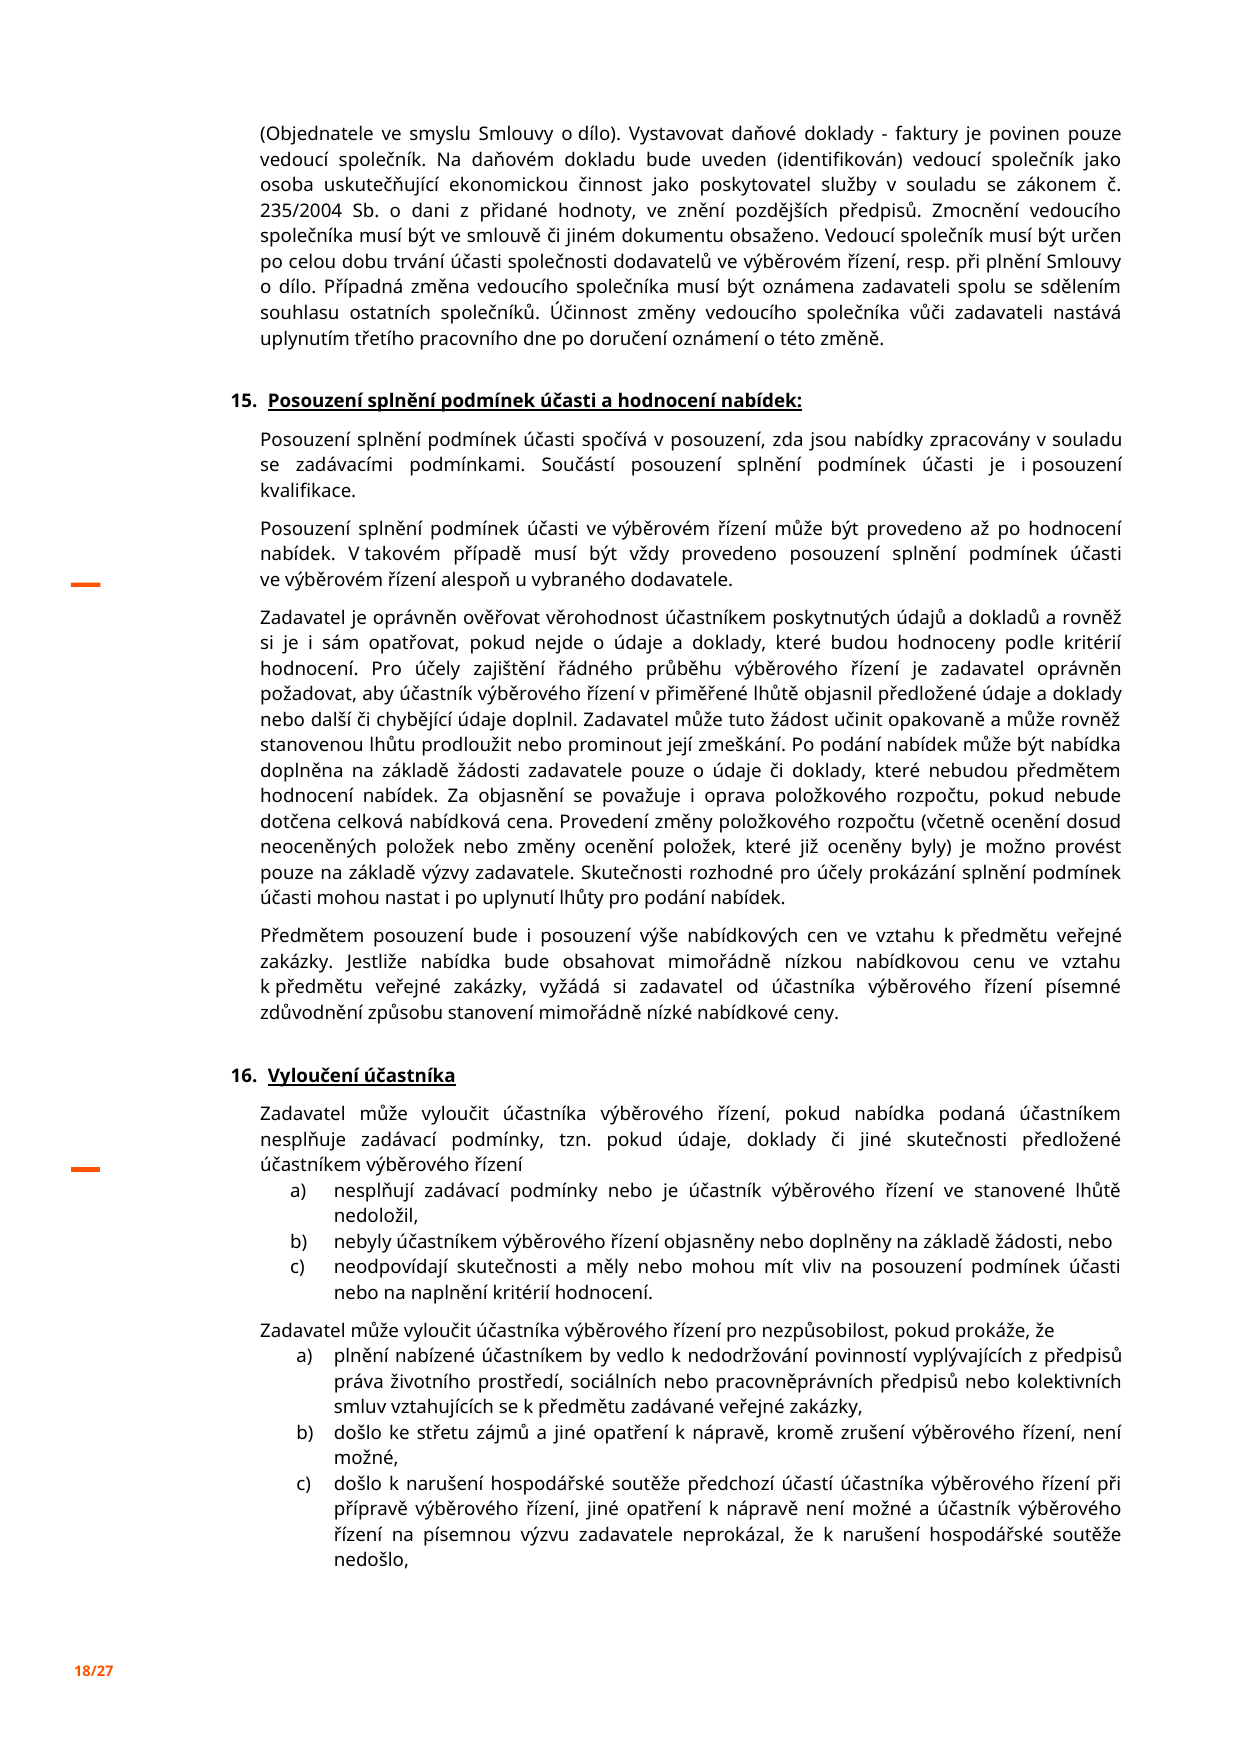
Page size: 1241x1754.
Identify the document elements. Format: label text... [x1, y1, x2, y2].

list Posouzení splnění podmínek účasti a hodnocení nabídek: [230, 388, 1122, 413]
text Zadavatel může vyloučit účastníka výběrového řízení pro nezpůsobilost, pokud prokáže, že [260, 1317, 1122, 1342]
list nebyly účastníkem výběrového řízení objasněny nebo doplněny na základě žádosti, nebo [290, 1228, 1122, 1253]
list došlo ke střetu zájmů a jiné opatření k nápravě, kromě zrušení výběrového řízení, není možné, [296, 1419, 1122, 1470]
list Vyloučení účastníka [230, 1062, 1122, 1088]
list došlo k narušení hospodářské soutěže předchozí účastí účastníka výběrového řízení při přípravě výběrového řízení, jiné opatření k nápravě není možné a účastník výběrového řízení na písemnou výzvu zadavatele neprokázal, že k narušení hospodářské soutěže nedošlo, [296, 1470, 1122, 1572]
text Předmětem posouzení bude i posouzení výše nabídkových cen ve vztahu k předmětu veřejné zakázky. Jestliže nabídka bude obsahovat mimořádně nízkou nabídkovou cenu ve vztahu k předmětu veřejné zakázky, vyžádá si zadavatel od účastníka výběrového řízení písemné zdůvodnění způsobu stanovení mimořádně nízké nabídkové ceny. [260, 923, 1122, 1025]
list plnění nabízené účastníkem by vedlo k nedodržování povinností vyplývajících z předpisů práva životního prostředí, sociálních nebo pracovněprávních předpisů nebo kolektivních smluv vztahujících se k předmětu zadávané veřejné zakázky, [296, 1342, 1122, 1419]
list nesplňují zadávací podmínky nebo je účastník výběrového řízení ve stanovené lhůtě nedoložil, [290, 1177, 1122, 1228]
text Zadavatel je oprávněn ověřovat věrohodnost účastníkem poskytnutých údajů a dokladů a rovněž si je i sám opatřovat, pokud nejde o údaje a doklady, které budou hodnoceny podle kritérií hodnocení. Pro účely zajištění řádného průběhu výběrového řízení je zadavatel oprávněn požadovat, aby účastník výběrového řízení v přiměřené lhůtě objasnil předložené údaje a doklady nebo další či chybějící údaje doplnil. Zadavatel může tuto žádost učinit opakovaně a může rovněž stanovenou lhůtu prodloužit nebo prominout její zmeškání. Po podání nabídek může být nabídka doplněna na základě žádosti zadavatele pouze o údaje či doklady, které nebudou předmětem hodnocení nabídek. Za objasnění se považuje i oprava položkového rozpočtu, pokud nebude dotčena celková nabídková cena. Provedení změny položkového rozpočtu (včetně ocenění dosud neoceněných položek nebo změny ocenění položek, které již oceněny byly) je možno provést pouze na základě výzvy zadavatele. Skutečnosti rozhodné pro účely prokázání splnění podmínek účasti mohou nastat i po uplynutí lhůty pro podání nabídek. [260, 604, 1122, 910]
text Posouzení splnění podmínek účasti spočívá v posouzení, zda jsou nabídky zpracovány v souladu se zadávacími podmínkami. Součástí posouzení splnění podmínek účasti je i posouzení kvalifikace. [260, 426, 1122, 502]
text Posouzení splnění podmínek účasti ve výběrovém řízení může být provedeno až po hodnocení nabídek. V takovém případě musí být vždy provedeno posouzení splnění podmínek účasti ve výběrovém řízení alespoň u vybraného dodavatele. [260, 515, 1122, 591]
text Zadavatel může vyloučit účastníka výběrového řízení, pokud nabídka podaná účastníkem nesplňuje zadávací podmínky, tzn. pokud údaje, doklady či jiné skutečnosti předložené účastníkem výběrového řízení [260, 1100, 1122, 1177]
list neodpovídají skutečnosti a měly nebo mohou mít vliv na posouzení podmínek účasti nebo na naplnění kritérií hodnocení. [290, 1253, 1122, 1304]
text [260, 121, 1122, 350]
